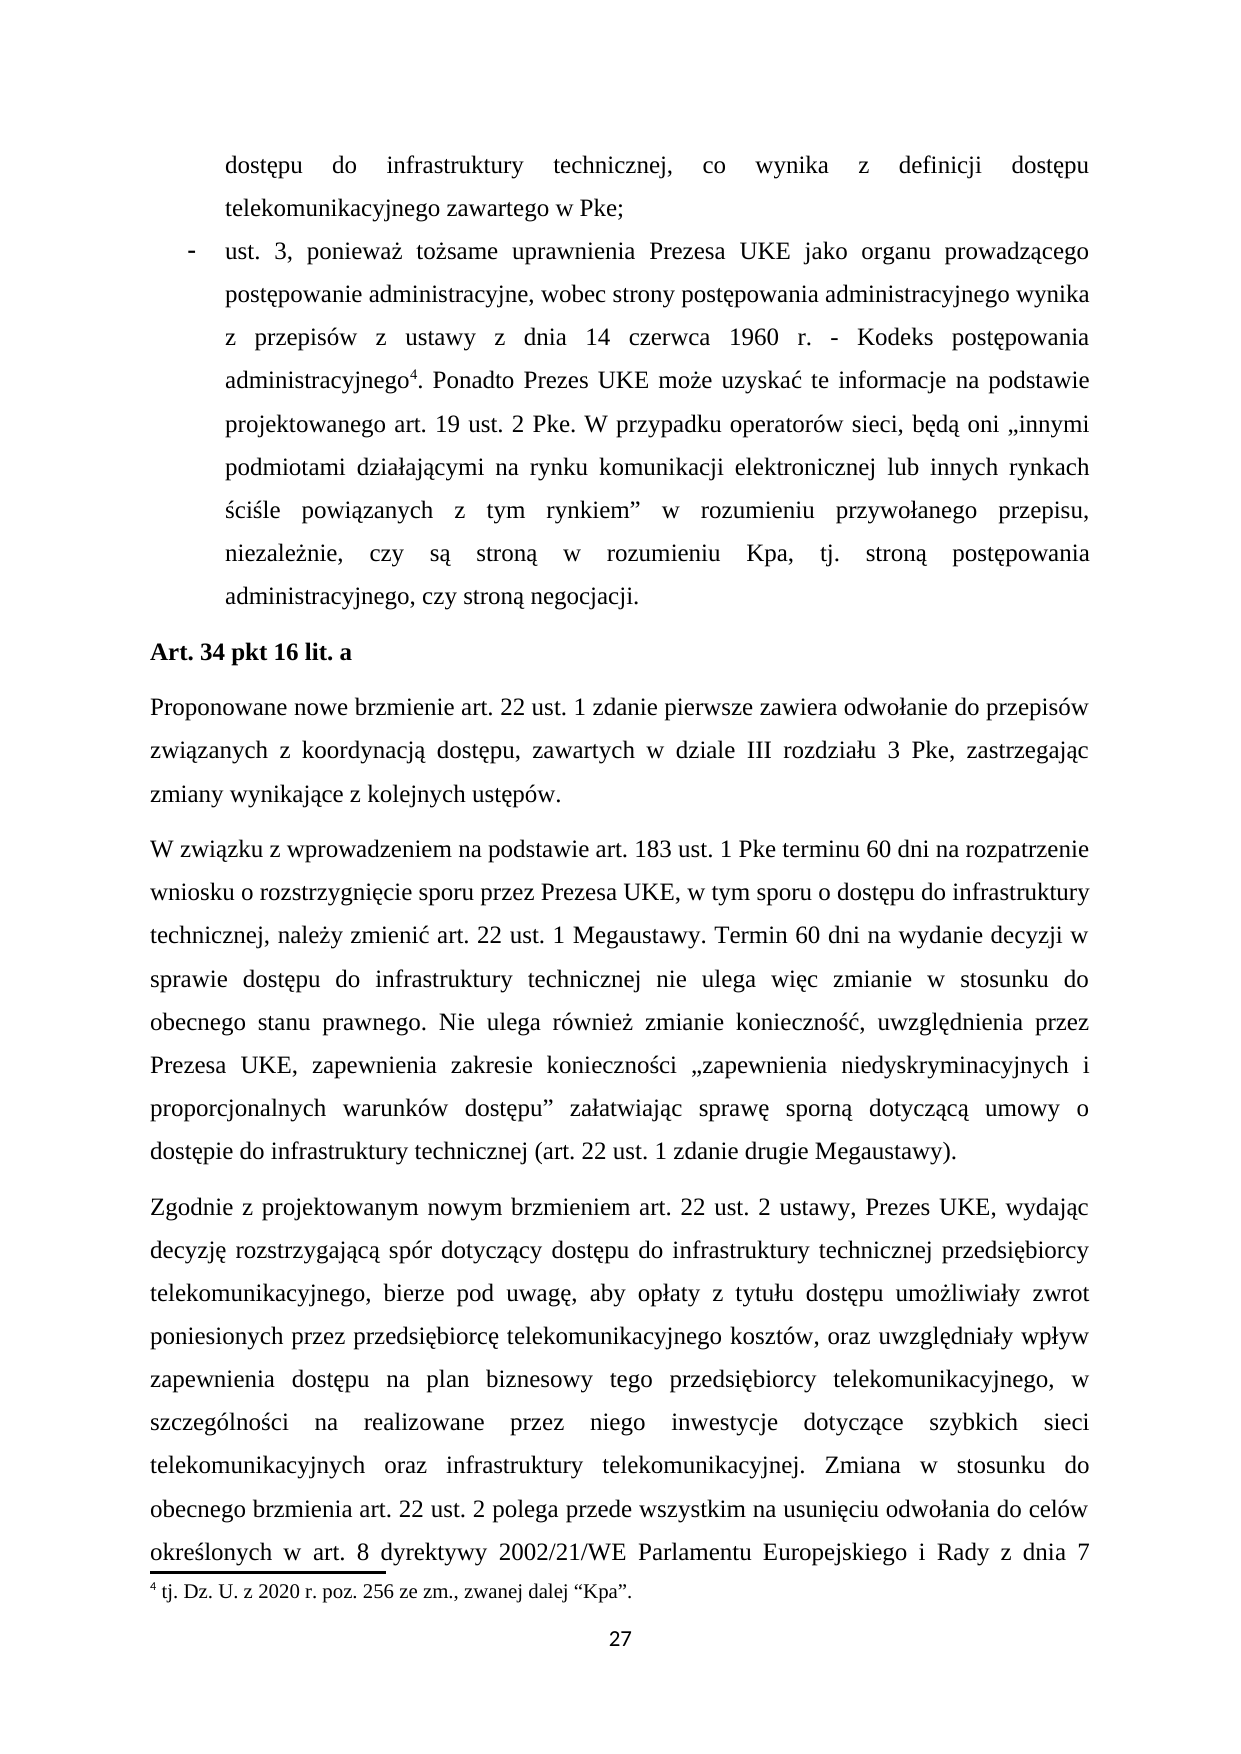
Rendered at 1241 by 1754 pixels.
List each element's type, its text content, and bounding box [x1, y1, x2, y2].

text Art. 34 pkt 16 lit. a [150, 637, 1090, 666]
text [150, 1192, 1090, 1566]
text Proponowane nowe brzmienie art. 22 ust. 1 zdanie pierwsze zawiera odwołanie do przepisów związanych z koordynacją dostępu, zawartych w dziale III rozdziału 3 Pke, zastrzegając zmiany wynikające z kolejnych ustępów. [150, 692, 1090, 807]
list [187, 150, 1090, 222]
text W związku z wprowadzeniem na podstawie art. 183 ust. 1 Pke terminu 60 dni na rozpatrzenie wniosku o rozstrzygnięcie sporu przez Prezesa UKE, w tym sporu o dostępu do infrastruktury technicznej, należy zmienić art. 22 ust. 1 Megaustawy. Termin 60 dni na wydanie decyzji w sprawie dostępu do infrastruktury technicznej nie ulega więc zmianie w stosunku do obecnego stanu prawnego. Nie ulega również zmianie konieczność, uwzględnienia przez Prezesa UKE, zapewnienia zakresie konieczności „zapewnienia niedyskryminacyjnych i proporcjonalnych warunków dostępu” załatwiając sprawę sporną dotyczącą umowy o dostępie do infrastruktury technicznej (art. 22 ust. 1 zdanie drugie Megaustawy). [150, 834, 1090, 1165]
list ust. 3, ponieważ tożsame uprawnienia Prezesa UKE jako organu prowadzącego postępowanie administracyjne, wobec strony postępowania administracyjnego wynika z przepisów z ustawy z dnia 14 czerwca 1960 r. - Kodeks postępowania administracyjnego. Ponadto Prezes UKE może uzyskać te informacje na podstawie projektowanego art. 19 ust. 2 Pke. W przypadku operatorów sieci, będą oni „innymi podmiotami działającymi na rynku komunikacji elektronicznej lub innych rynkach ściśle powiązanych z tym rynkiem” w rozumieniu przywołanego przepisu, niezależnie, czy są stroną w rozumieniu Kpa, tj. stroną postępowania administracyjnego, czy stroną negocjacji. [187, 236, 1090, 610]
